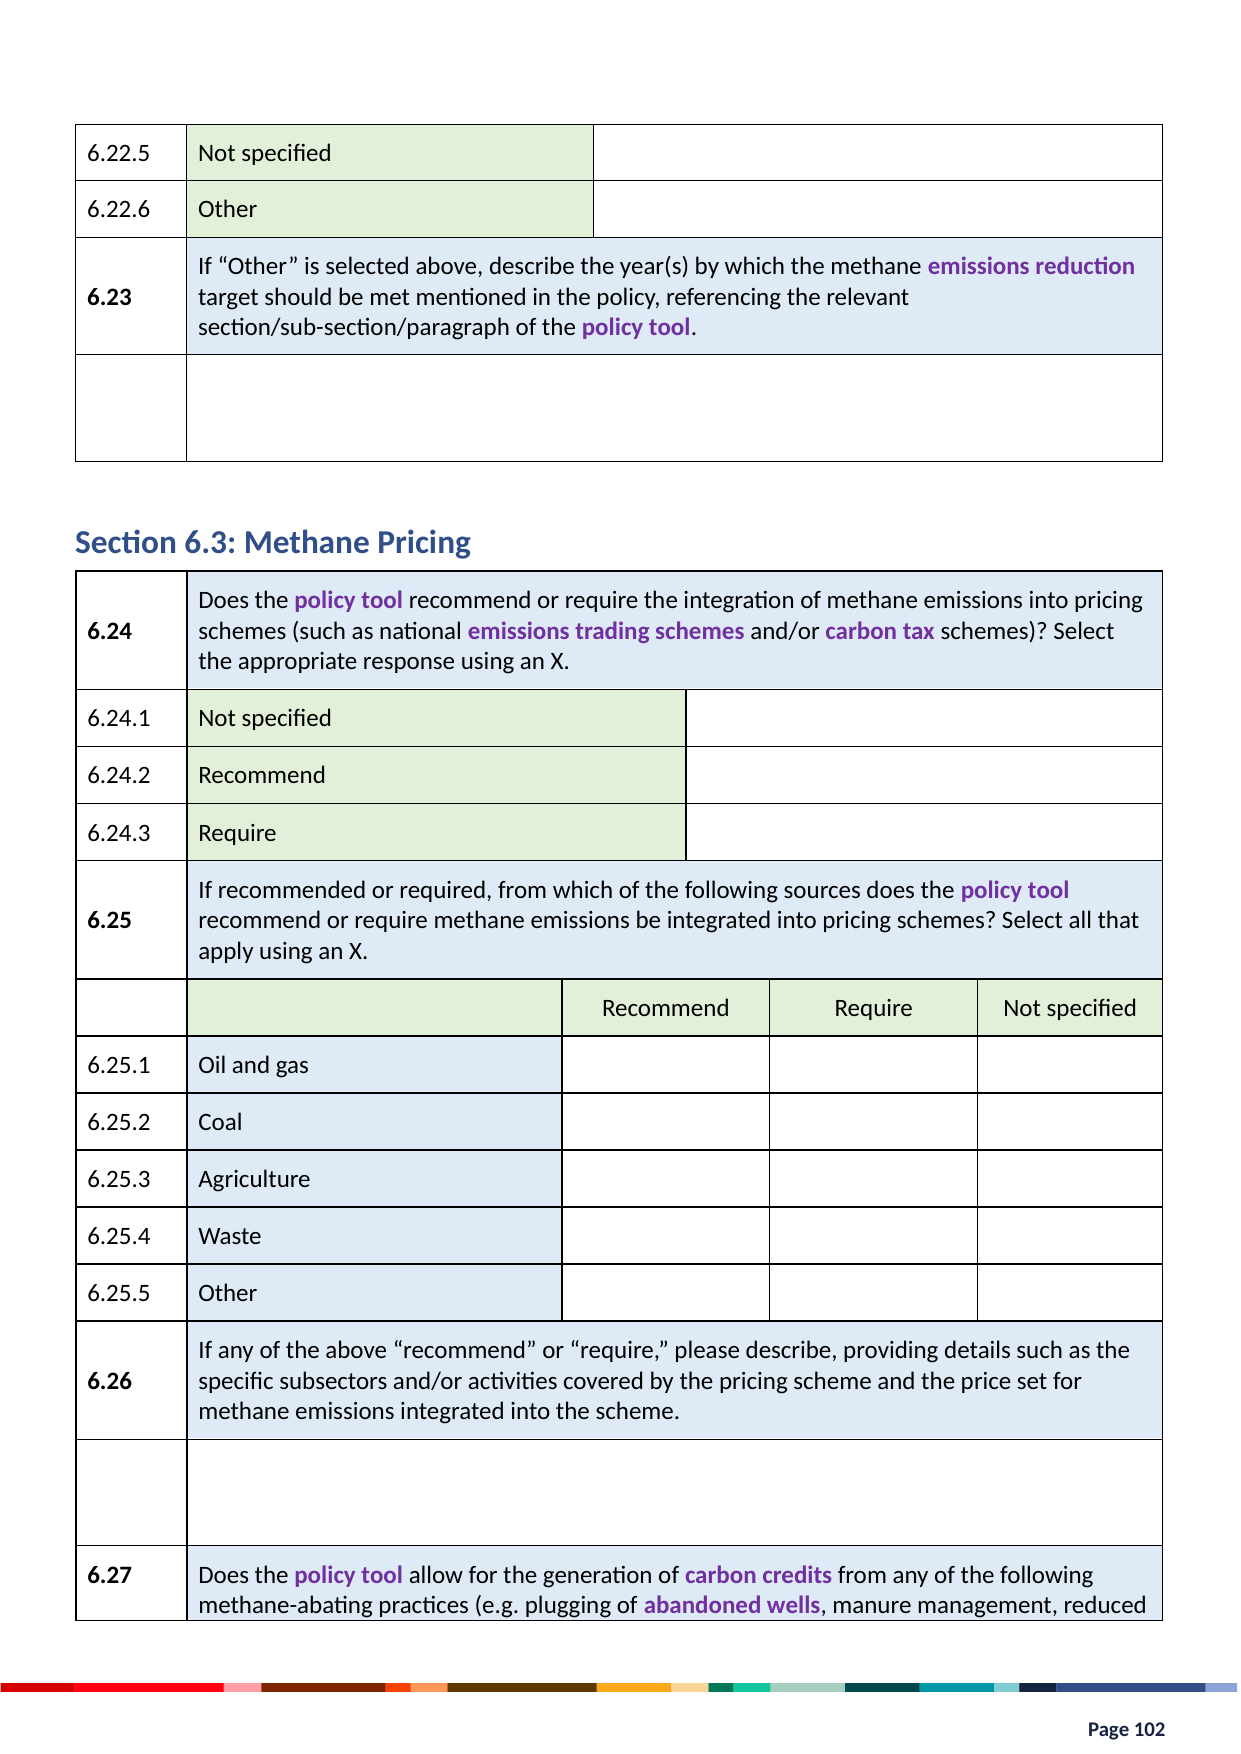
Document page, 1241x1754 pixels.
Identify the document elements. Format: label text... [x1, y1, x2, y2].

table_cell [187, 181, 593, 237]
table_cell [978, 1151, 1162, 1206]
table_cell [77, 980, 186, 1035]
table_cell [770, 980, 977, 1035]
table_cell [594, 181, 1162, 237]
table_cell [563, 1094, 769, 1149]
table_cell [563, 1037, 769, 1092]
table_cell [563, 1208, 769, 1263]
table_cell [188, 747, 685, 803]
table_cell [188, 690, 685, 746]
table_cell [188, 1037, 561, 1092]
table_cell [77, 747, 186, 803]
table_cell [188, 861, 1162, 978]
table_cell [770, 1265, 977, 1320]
subtitle Section 6.3: Methane Pricing [75, 521, 1165, 562]
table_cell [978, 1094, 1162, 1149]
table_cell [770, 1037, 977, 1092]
picture [0, 1683, 1236, 1692]
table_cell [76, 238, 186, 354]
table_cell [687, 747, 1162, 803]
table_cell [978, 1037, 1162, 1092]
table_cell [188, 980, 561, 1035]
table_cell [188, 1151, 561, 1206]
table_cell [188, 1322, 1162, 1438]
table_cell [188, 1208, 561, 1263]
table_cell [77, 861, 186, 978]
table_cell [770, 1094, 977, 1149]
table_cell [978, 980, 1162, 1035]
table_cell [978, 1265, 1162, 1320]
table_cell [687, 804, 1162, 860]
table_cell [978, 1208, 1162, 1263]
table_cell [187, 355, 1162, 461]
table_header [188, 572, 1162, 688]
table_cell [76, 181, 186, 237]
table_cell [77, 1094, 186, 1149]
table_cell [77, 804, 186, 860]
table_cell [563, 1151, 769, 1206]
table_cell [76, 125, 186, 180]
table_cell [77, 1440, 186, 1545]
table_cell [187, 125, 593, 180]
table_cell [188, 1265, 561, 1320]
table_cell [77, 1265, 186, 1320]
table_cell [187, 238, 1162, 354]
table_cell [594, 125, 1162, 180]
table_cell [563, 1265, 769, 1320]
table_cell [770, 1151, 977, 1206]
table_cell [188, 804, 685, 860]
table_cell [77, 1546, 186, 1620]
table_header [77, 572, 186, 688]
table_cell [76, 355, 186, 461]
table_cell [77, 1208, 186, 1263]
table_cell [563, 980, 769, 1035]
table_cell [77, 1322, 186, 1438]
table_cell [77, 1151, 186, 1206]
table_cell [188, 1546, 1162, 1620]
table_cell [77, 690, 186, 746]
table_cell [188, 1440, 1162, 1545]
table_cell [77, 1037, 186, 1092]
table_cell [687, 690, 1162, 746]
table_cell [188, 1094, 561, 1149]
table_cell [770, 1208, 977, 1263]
